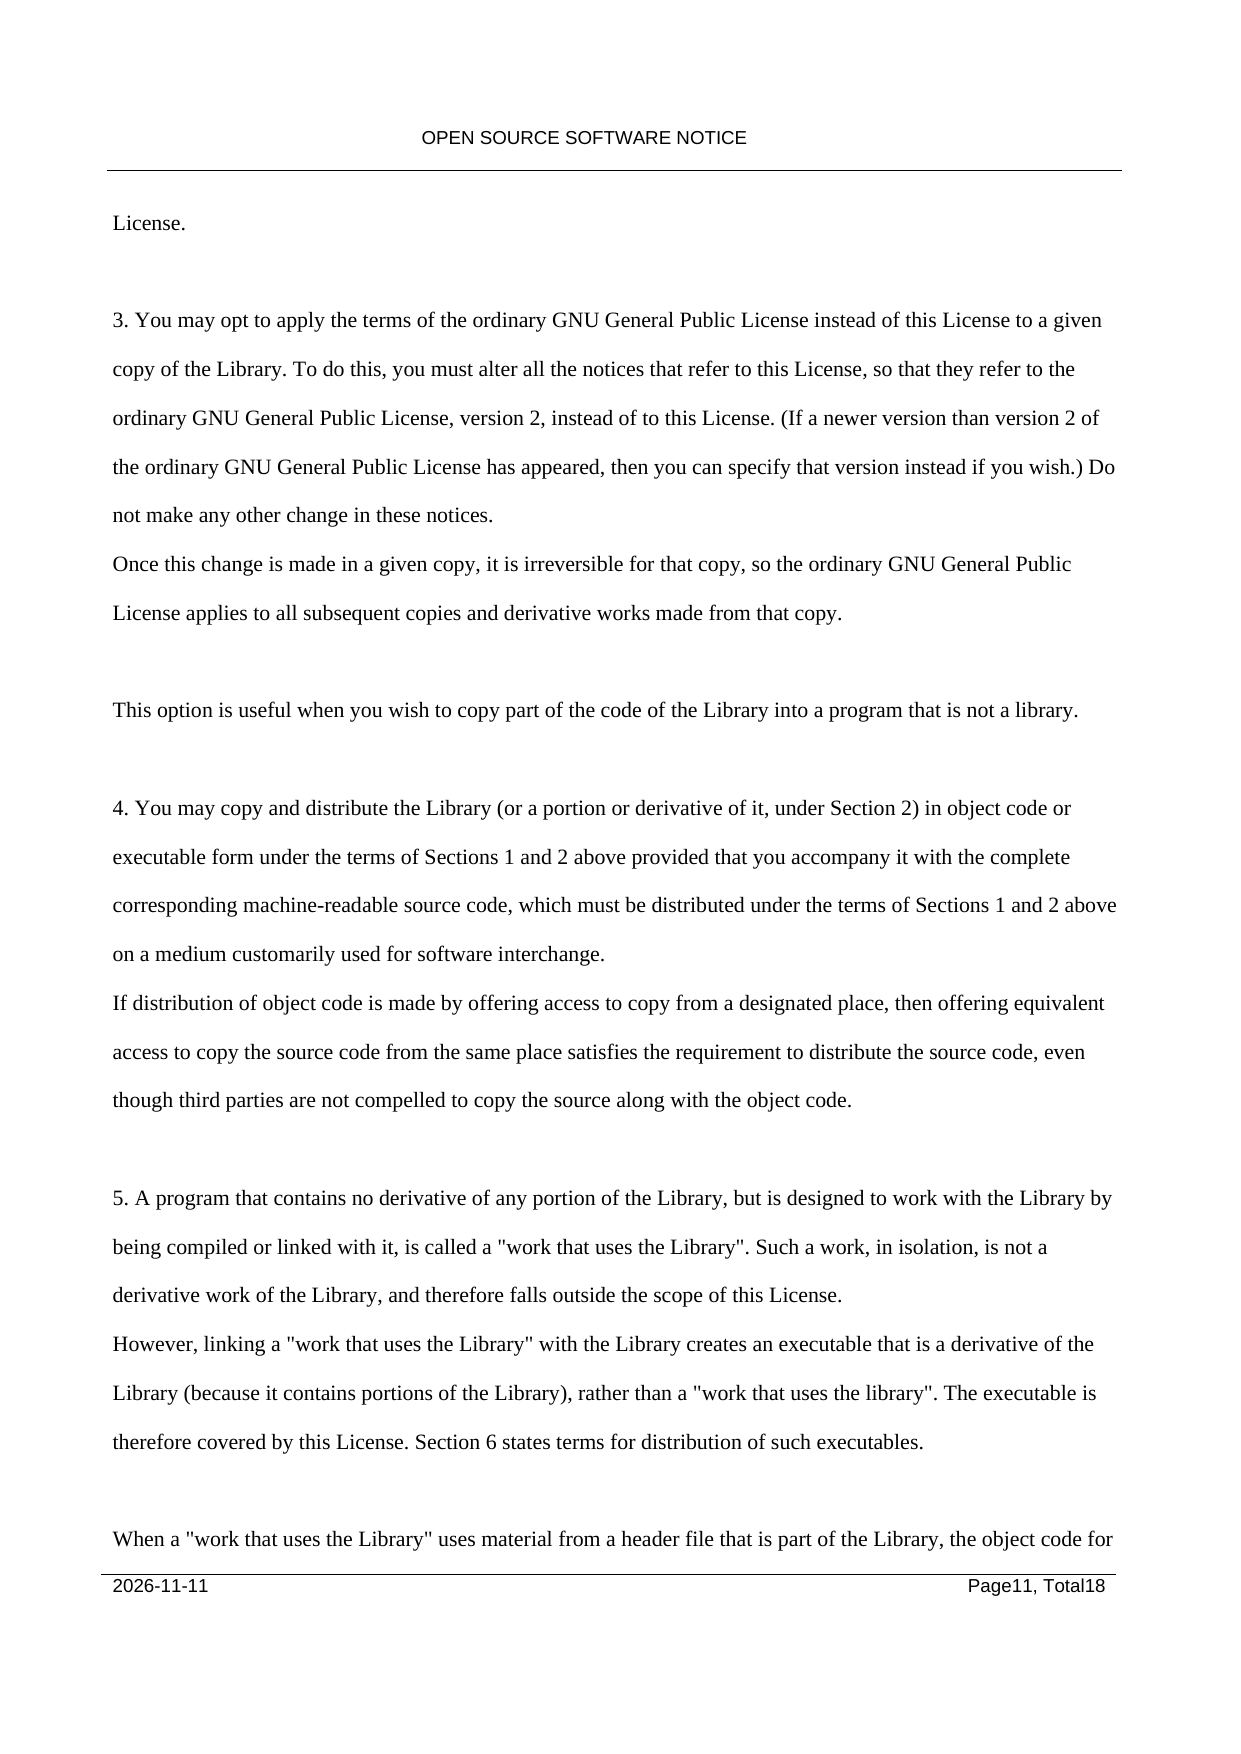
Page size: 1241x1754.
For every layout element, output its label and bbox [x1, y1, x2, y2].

text [112, 206, 1128, 1555]
